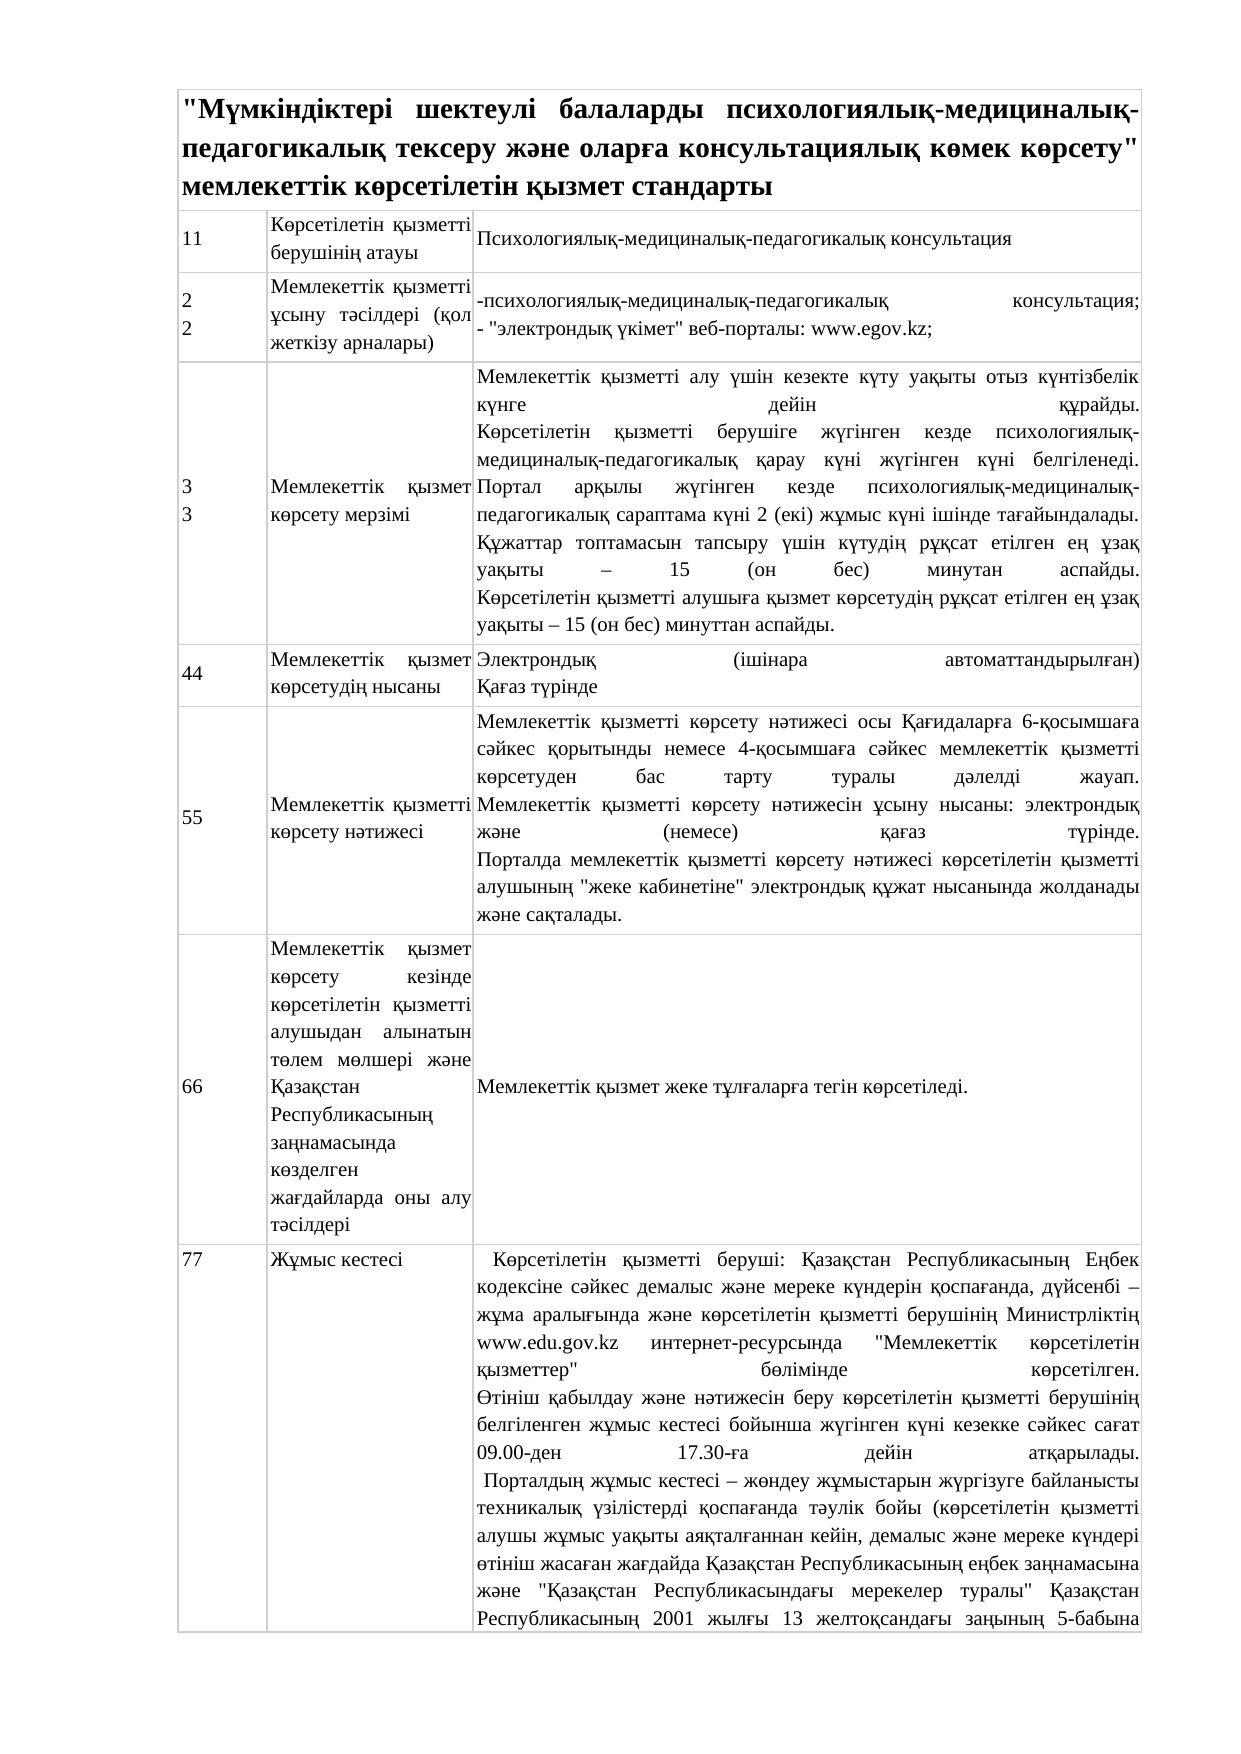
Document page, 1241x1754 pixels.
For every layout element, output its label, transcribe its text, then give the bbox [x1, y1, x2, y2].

table_cell Психологиялық-медициналық-педагогикалық консультация [474, 211, 1141, 272]
table_cell Мемлекеттік қызметті ұсыну тәсілдері (қол жеткізу арналары) [268, 273, 472, 361]
table_cell Мемлекеттік қызметті көрсету нәтижесі осы Қағидаларға 6-қосымшаға сәйкес қорытынды немесе 4-қосымшаға сәйкес мемлекеттік қызметті көрсетуден бас тарту туралы дәлелді жауап. Мемлекеттік қызметті көрсету нәтижесін ұсыну нысаны: электрондық және (немесе) қағаз түрінде. Порталда мемлекеттік қызметті көрсету нәтижесі көрсетілетін қызметті алушының "жеке кабинетіне" электрондық құжат нысанында жолданады және сақталады. [474, 707, 1141, 933]
table_cell 2 2 [179, 273, 266, 361]
table_cell 11 [179, 211, 266, 272]
table_cell Электрондық (ішінара автоматтандырылған) Қағаз түрінде [474, 645, 1141, 706]
table_cell "Мүмкіндіктері шектеулі балаларды психологиялық-медициналық-педагогикалық тексеру және оларға консультациялық көмек көрсету" мемлекеттік көрсетілетін қызмет стандарты [179, 90, 1141, 209]
table_cell Мемлекеттік қызмет көрсетудің нысаны [268, 645, 472, 706]
table_cell 44 [179, 645, 266, 706]
table_cell 66 [179, 935, 266, 1244]
table_cell -психологиялық-медициналық-педагогикалық консультация; - "электрондық үкімет" веб-порталы: www.egov.kz; [474, 273, 1141, 361]
table_cell Мемлекеттік қызмет жеке тұлғаларға тегін көрсетіледі. [474, 935, 1141, 1244]
table_cell 55 [179, 707, 266, 933]
table_cell Мемлекеттік қызмет көрсету кезінде көрсетілетін қызметті алушыдан алынатын төлем мөлшері және Қазақстан Республикасының заңнамасында көзделген жағдайларда оны алу тәсілдері [268, 935, 472, 1244]
table_cell Мемлекеттік қызметті алу үшін кезекте күту уақыты отыз күнтізбелік күнге дейін құрайды. Көрсетілетін қызметті берушіге жүгінген кезде психологиялық-медициналық-педагогикалық қарау күні жүгінген күні белгіленеді. Портал арқылы жүгінген кезде психологиялық-медициналық-педагогикалық сараптама күні 2 (екі) жұмыс күні ішінде тағайындалады. Құжаттар топтамасын тапсыру үшін күтудің рұқсат етілген ең ұзақ уақыты – 15 (он бес) минутан аспайды. Көрсетілетін қызметті алушыға қызмет көрсетудің рұқсат етілген ең ұзақ уақыты – 15 (он бес) минуттан аспайды. [474, 363, 1141, 644]
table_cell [474, 1245, 1141, 1631]
table_cell Мемлекеттік қызметті көрсету нәтижесі [268, 707, 472, 933]
table_cell Мемлекеттік қызмет көрсету мерзімі [268, 363, 472, 644]
table_cell Жұмыс кестесі [268, 1245, 472, 1631]
table_cell 77 [179, 1245, 266, 1631]
table_cell 3 3 [179, 363, 266, 644]
table_cell Көрсетілетін қызметті берушінің атауы [268, 211, 472, 272]
